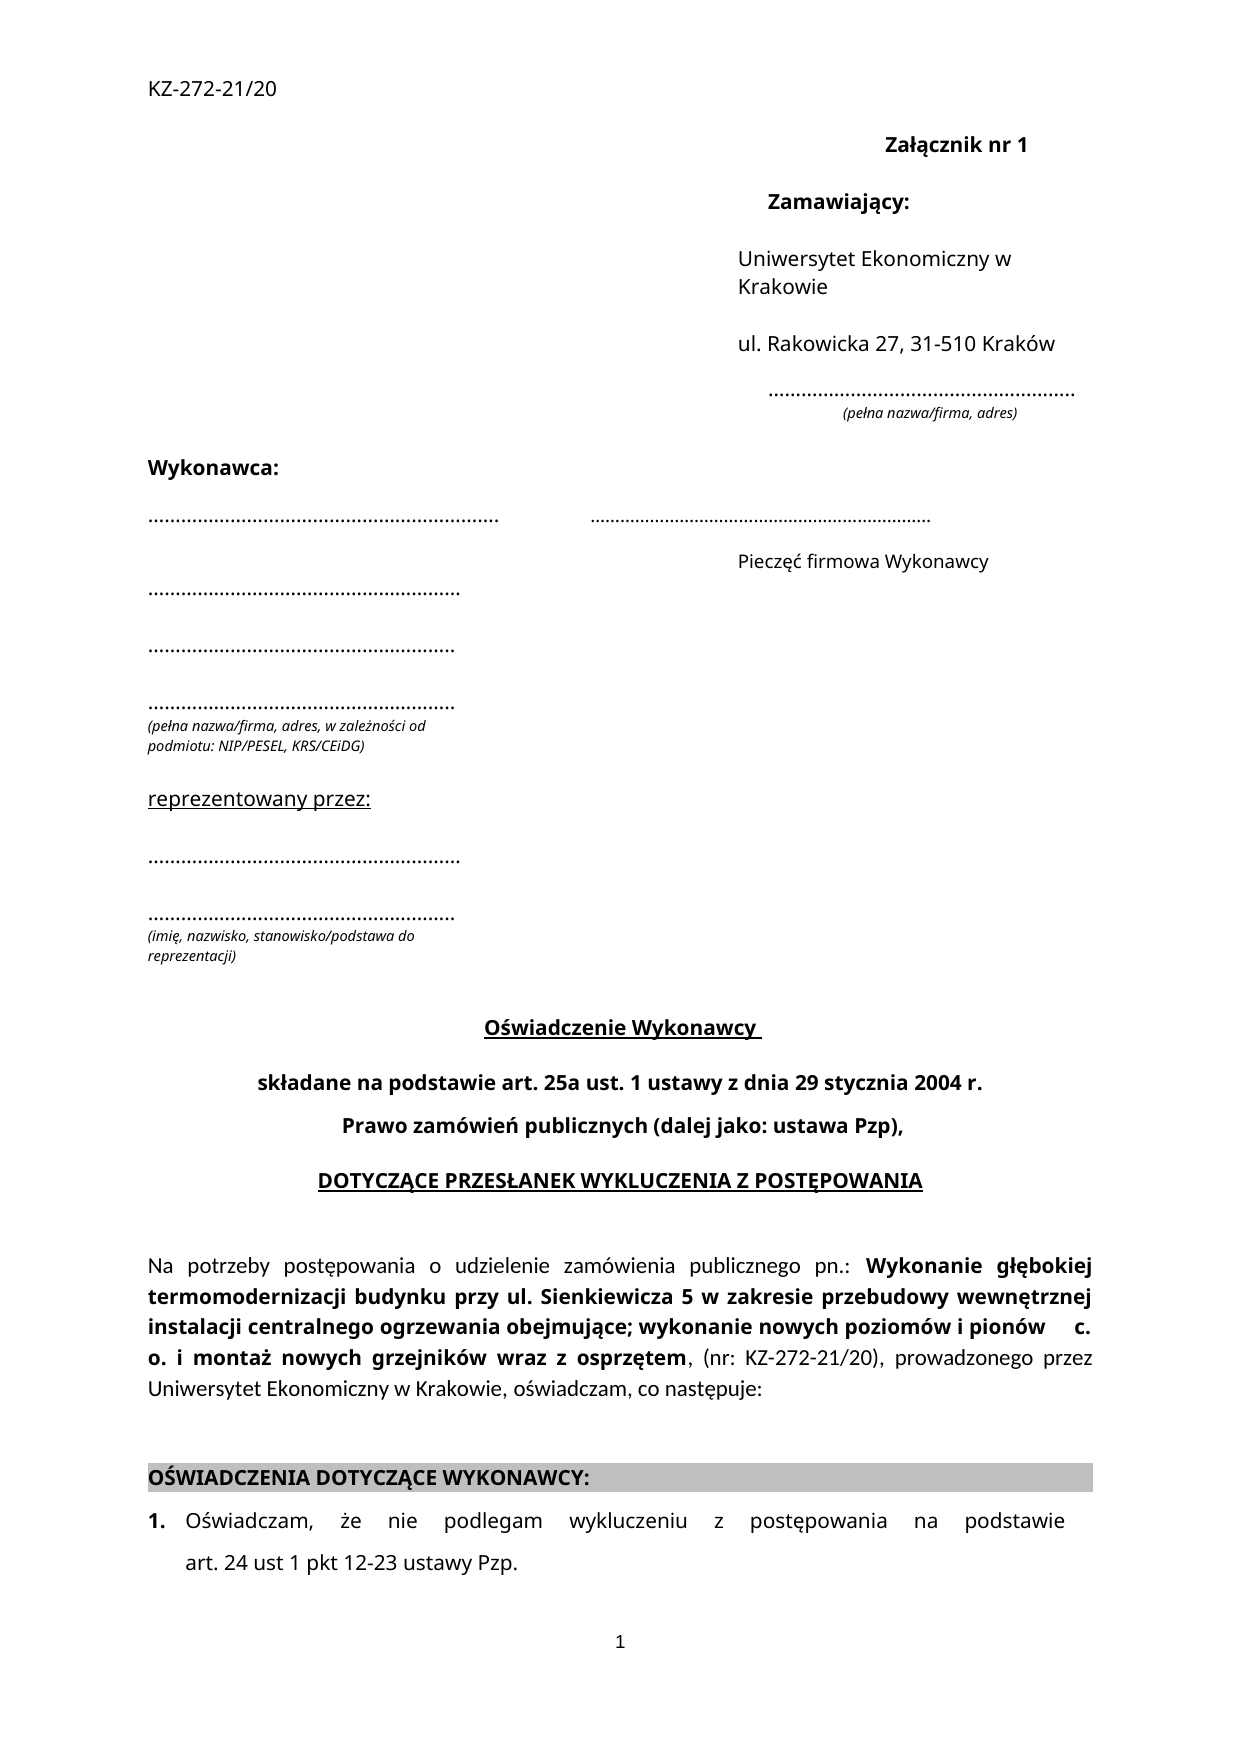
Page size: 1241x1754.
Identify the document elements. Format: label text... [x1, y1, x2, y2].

text Pieczęć firmowa Wykonawcy [148, 548, 1093, 573]
text Na potrzeby postępowania o udzielenie zamówienia publicznego pn.: Wykonanie głębokiej termomodernizacji budynku przy ul. Sienkiewicza 5 w zakresie przebudowy wewnętrznej instalacji centralnego ogrzewania obejmujące; wykonanie nowych poziomów i pionów c. o. i montaż nowych grzejników wraz z osprzętem, (nr: KZ-272-21/20), prowadzonego przez Uniwersytet Ekonomiczny w Krakowie, oświadczam, co następuje: [148, 1251, 1093, 1402]
text reprezentowany przez: [148, 784, 1093, 812]
text Załącznik nr 1 [885, 130, 1093, 159]
text ……………………………………………….. [148, 898, 472, 926]
text (pełna nazwa/firma, adres) [768, 403, 1093, 423]
text (imię, nazwisko, stanowisko/podstawa do reprezentacji) [148, 926, 472, 966]
text ……………………………………………….. [148, 687, 472, 716]
text ul. Rakowicka 27, 31-510 Kraków [664, 329, 1093, 358]
text Uniwersytet Ekonomiczny w Krakowie [738, 244, 1093, 301]
text ………………………………………………… [148, 841, 472, 869]
text ………………………………………………………. …………………………………………………………… [148, 501, 1093, 529]
text Wykonawca: [148, 453, 1093, 482]
text OŚWIADCZENIA DOTYCZĄCE WYKONAWCY: [148, 1463, 1093, 1492]
text Oświadczenie Wykonawcy [148, 1013, 1093, 1042]
text Prawo zamówień publicznych (dalej jako: ustawa Pzp), [148, 1111, 1093, 1139]
text DOTYCZĄCE PRZESŁANEK WYKLUCZENIA Z POSTĘPOWANIA [148, 1166, 1093, 1194]
text ………………………………………………… [148, 573, 472, 602]
text (pełna nazwa/firma, adres, w zależności od podmiotu: NIP/PESEL, KRS/CEiDG) [148, 716, 472, 755]
list Oświadczam, że nie podlegam wykluczeniu z postępowania na podstawie art. 24 ust 1 pkt 12-23 ustawy Pzp. [148, 1506, 1093, 1577]
text ……………………………………………….. [148, 630, 472, 659]
text Zamawiający: [694, 187, 1093, 216]
text ……………………………………………….. [768, 374, 1093, 403]
text składane na podstawie art. 25a ust. 1 ustawy z dnia 29 stycznia 2004 r. [148, 1068, 1093, 1097]
